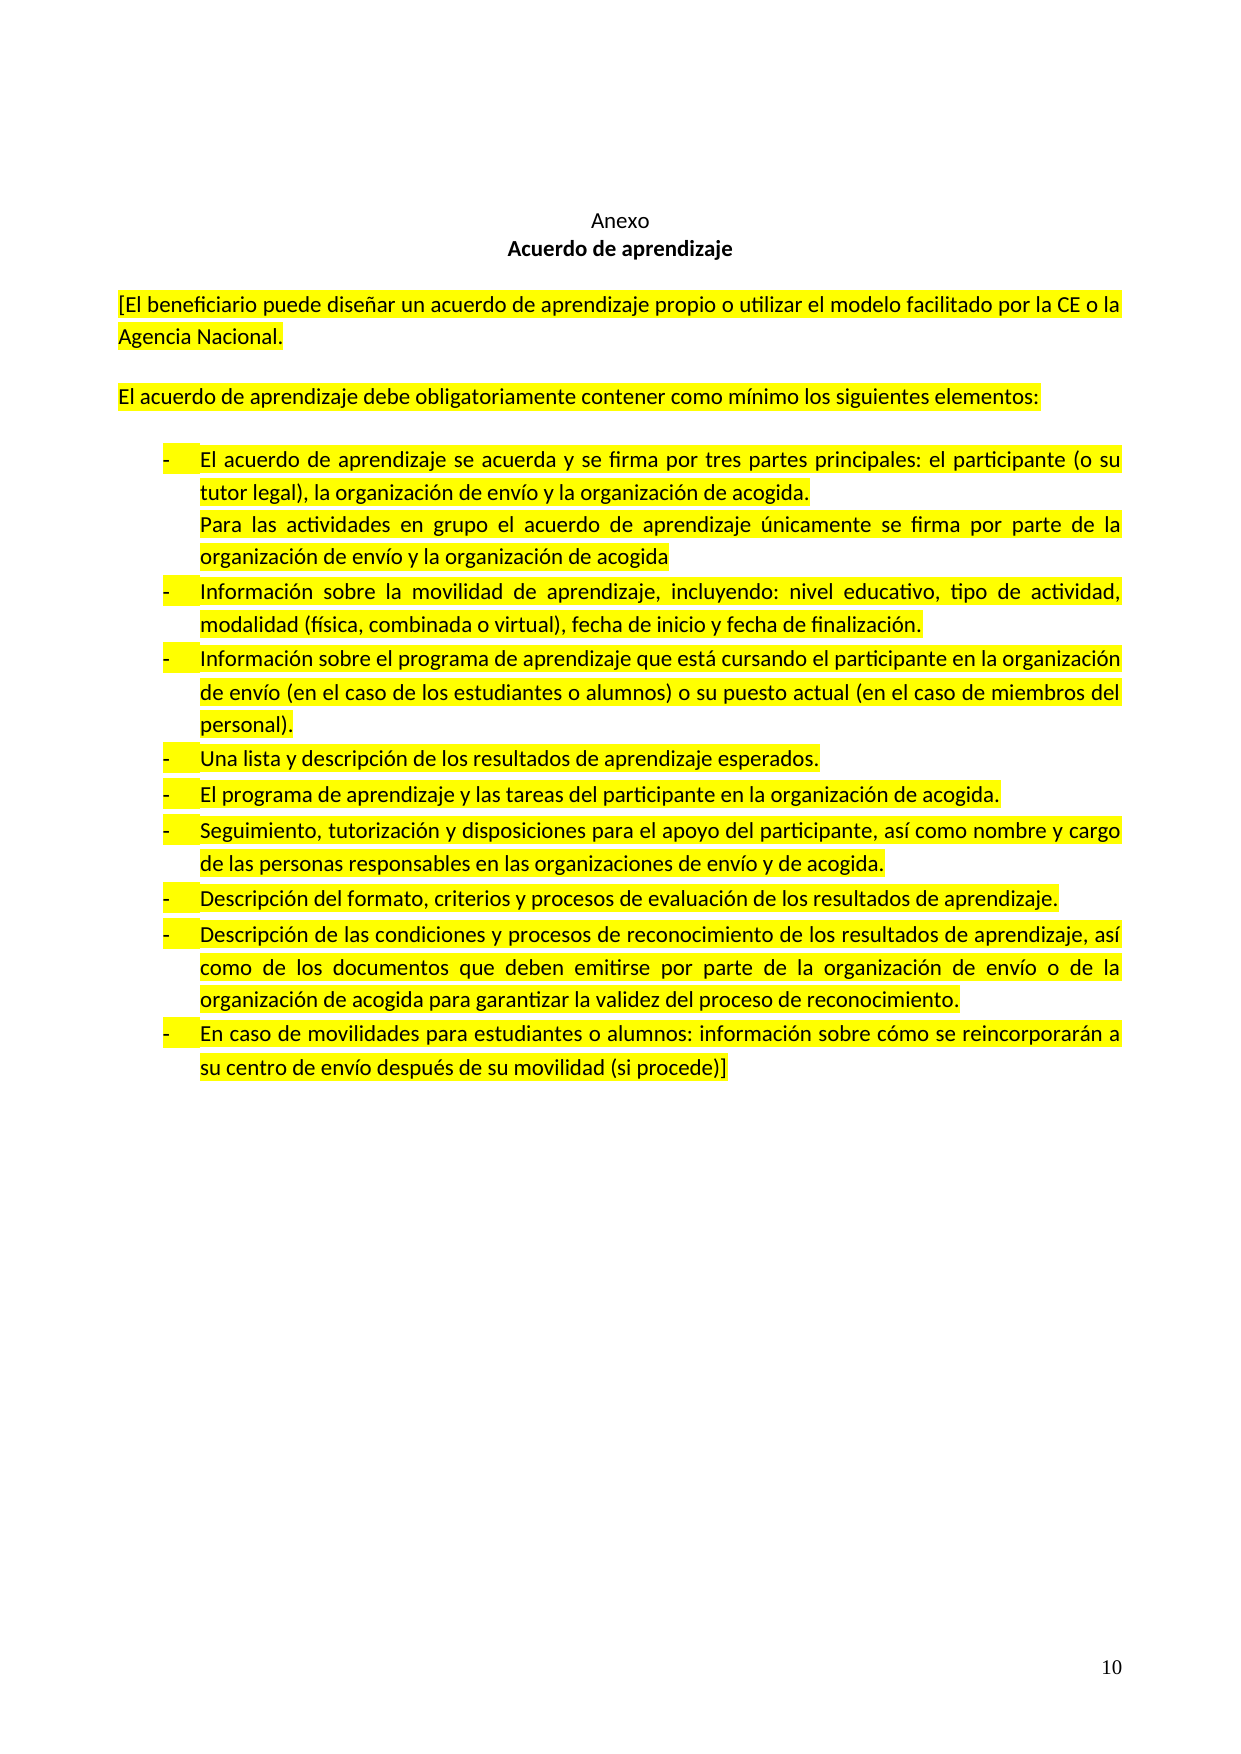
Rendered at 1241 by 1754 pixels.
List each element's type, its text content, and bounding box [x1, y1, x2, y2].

list Seguimiento, tutorización y disposiciones para el apoyo del participante, así como nombre y cargo de las personas responsables en las organizaciones de envío y de acogida. [162, 814, 1122, 877]
list Descripción de las condiciones y procesos de reconocimiento de los resultados de aprendizaje, así como de los documentos que deben emitirse por parte de la organización de envío o de la organización de acogida para garantizar la validez del proceso de reconocimiento. [162, 917, 1122, 1013]
text El acuerdo de aprendizaje debe obligatoriamente contener como mínimo los siguientes elementos: [118, 382, 1122, 411]
text Anexo [118, 206, 1122, 234]
list Información sobre el programa de aprendizaje que está cursando el participante en la organización de envío (en el caso de los estudiantes o alumnos) o su puesto actual (en el caso de miembros del personal). [162, 642, 1122, 738]
list Para las actividades en grupo el acuerdo de aprendizaje únicamente se firma por parte de la organización de envío y la organización de acogida [200, 538, 1122, 571]
list El acuerdo de aprendizaje se acuerda y se firma por tres partes principales: el participante (o su tutor legal), la organización de envío y la organización de acogida. [162, 443, 1122, 506]
text Acuerdo de aprendizaje [118, 234, 1122, 262]
list Descripción del formato, criterios y procesos de evaluación de los resultados de aprendizaje. [200, 882, 1122, 913]
text [El beneficiario puede diseñar un acuerdo de aprendizaje propio o utilizar el modelo facilitado por la CE o la Agencia Nacional. [118, 318, 1122, 350]
list Una lista y descripción de los resultados de aprendizaje esperados. [200, 742, 1122, 773]
list Información sobre la movilidad de aprendizaje, incluyendo: nivel educativo, tipo de actividad, modalidad (física, combinada o virtual), fecha de inicio y fecha de finalización. [162, 575, 1122, 638]
list El programa de aprendizaje y las tareas del participante en la organización de acogida. [200, 778, 1122, 809]
list En caso de movilidades para estudiantes o alumnos: información sobre cómo se reincorporarán a su centro de envío después de su movilidad (si procede)] [162, 1017, 1122, 1081]
